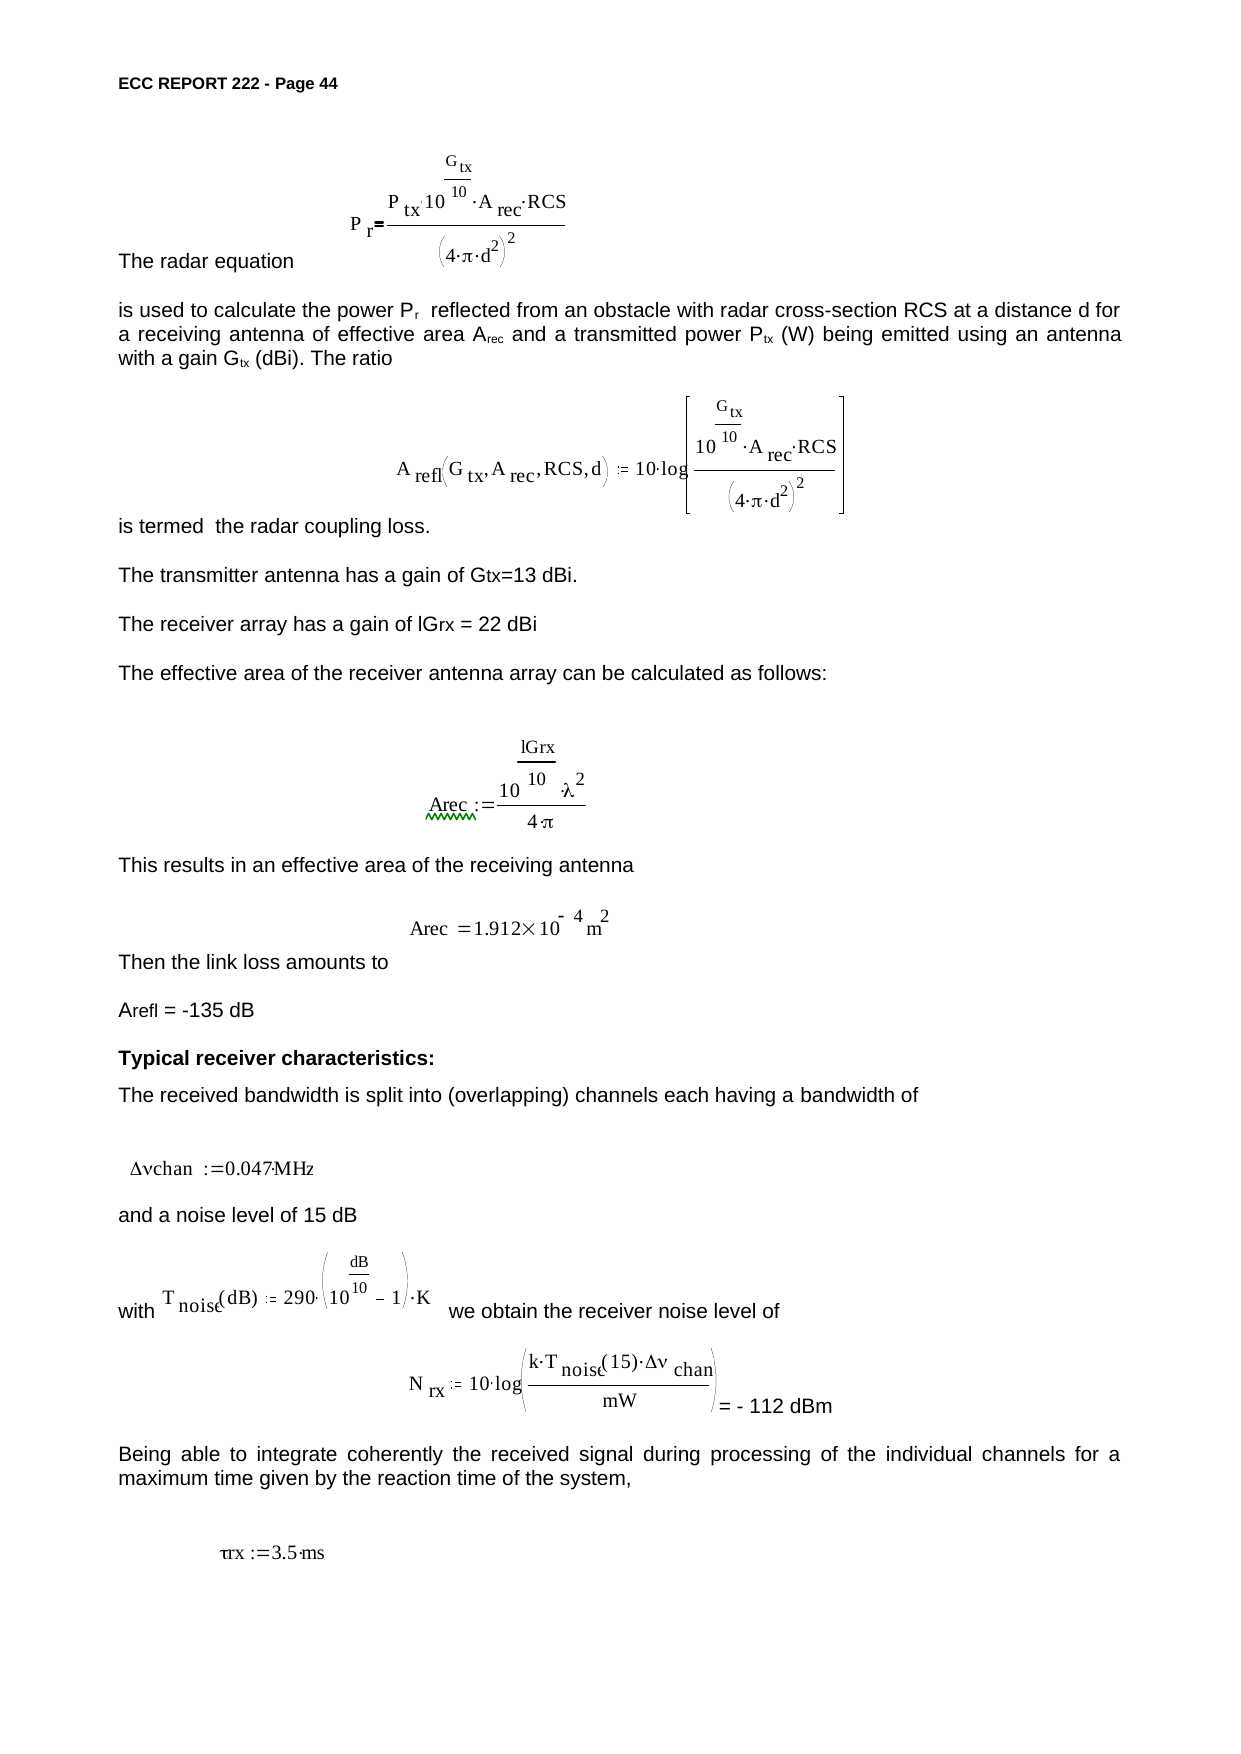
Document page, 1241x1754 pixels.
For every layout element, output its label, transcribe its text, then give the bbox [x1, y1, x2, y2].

text Typical receiver characteristics: [118, 1046, 1122, 1070]
text = - 112 dBm [118, 1347, 1122, 1418]
text This results in an effective area of the receiving antenna [118, 853, 1122, 877]
text The receiver array has a gain of lGrx = 22 dBi [118, 612, 1122, 636]
text The effective area of the receiver antenna array can be calculated as follows: [118, 661, 1122, 684]
text is termed the radar coupling loss. [118, 514, 1122, 538]
text is used to calculate the power Pr reflected from an obstacle with radar cross-section RCS at a distance d for a receiving antenna of effective area Arec and a transmitted power Ptx (W) being emitted using an antenna with a gain Gtx (dBi). The ratio [118, 298, 1122, 370]
text The transmitter antenna has a gain of Gtx=13 dBi. [118, 563, 1122, 587]
text Arefl = -135 dB [118, 998, 1122, 1022]
text and a noise level of 15 dB [118, 1203, 1122, 1227]
text The received bandwidth is split into (overlapping) channels each having a bandwidth of [118, 1082, 1122, 1106]
text with we obtain the receiver noise level of [118, 1251, 1122, 1323]
text The radar equation [118, 150, 1122, 273]
text Then the link loss amounts to [118, 950, 1122, 974]
text Being able to integrate coherently the received signal during processing of the individual channels for a maximum time given by the reaction time of the system, [118, 1442, 1122, 1490]
